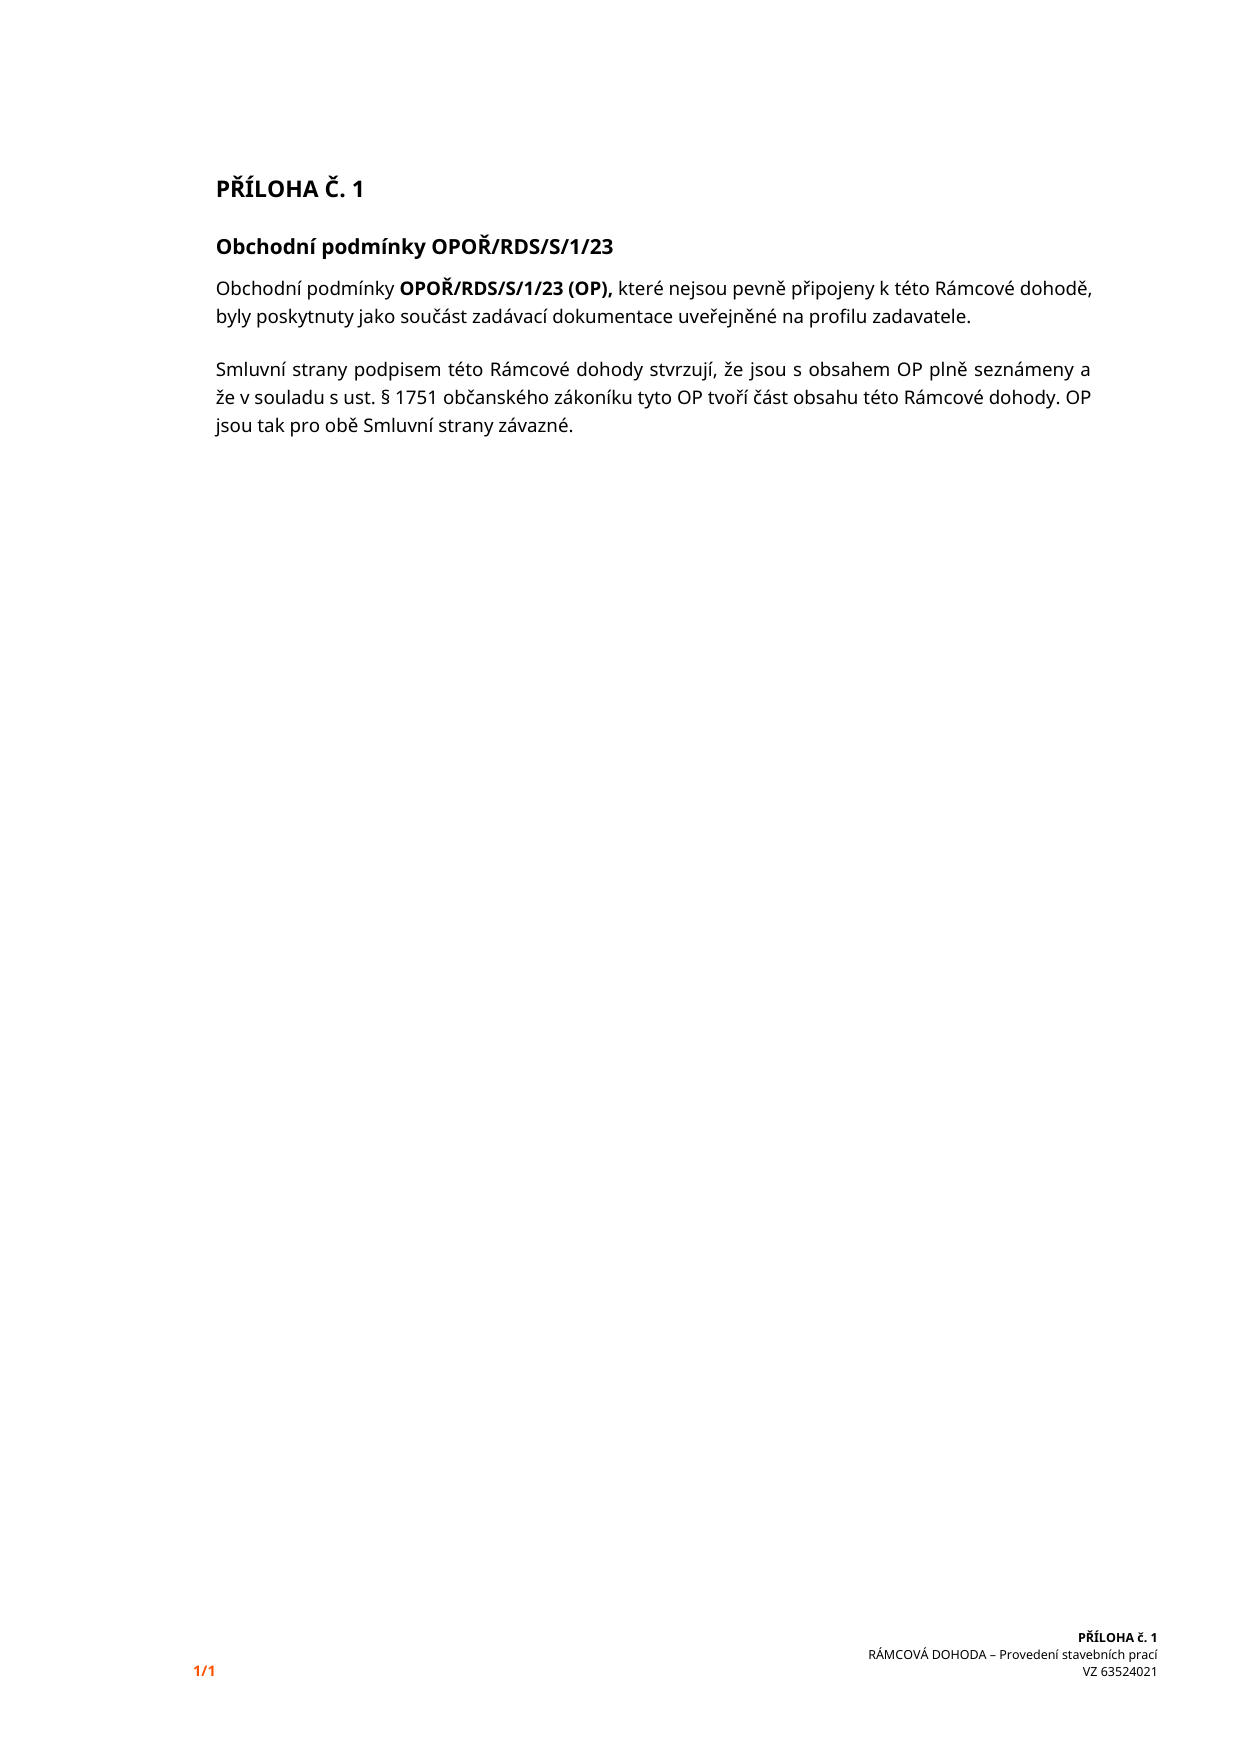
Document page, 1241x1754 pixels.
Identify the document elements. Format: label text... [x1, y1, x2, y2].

text Obchodní podmínky OPOŘ/RDS/S/1/23 [216, 232, 1093, 260]
text Smluvní strany podpisem této Rámcové dohody stvrzují, že jsou s obsahem OP plně seznámeny a že v souladu s ust. § 1751 občanského zákoníku tyto OP tvoří část obsahu této Rámcové dohody. OP jsou tak pro obě Smluvní strany závazné. [216, 357, 1093, 438]
text Obchodní podmínky OPOŘ/RDS/S/1/23 (OP), které nejsou pevně připojeny k této Rámcové dohodě, byly poskytnuty jako součást zadávací dokumentace uveřejněné na profilu zadavatele. [216, 276, 1093, 329]
text Příloha č. 1 [216, 172, 1093, 204]
